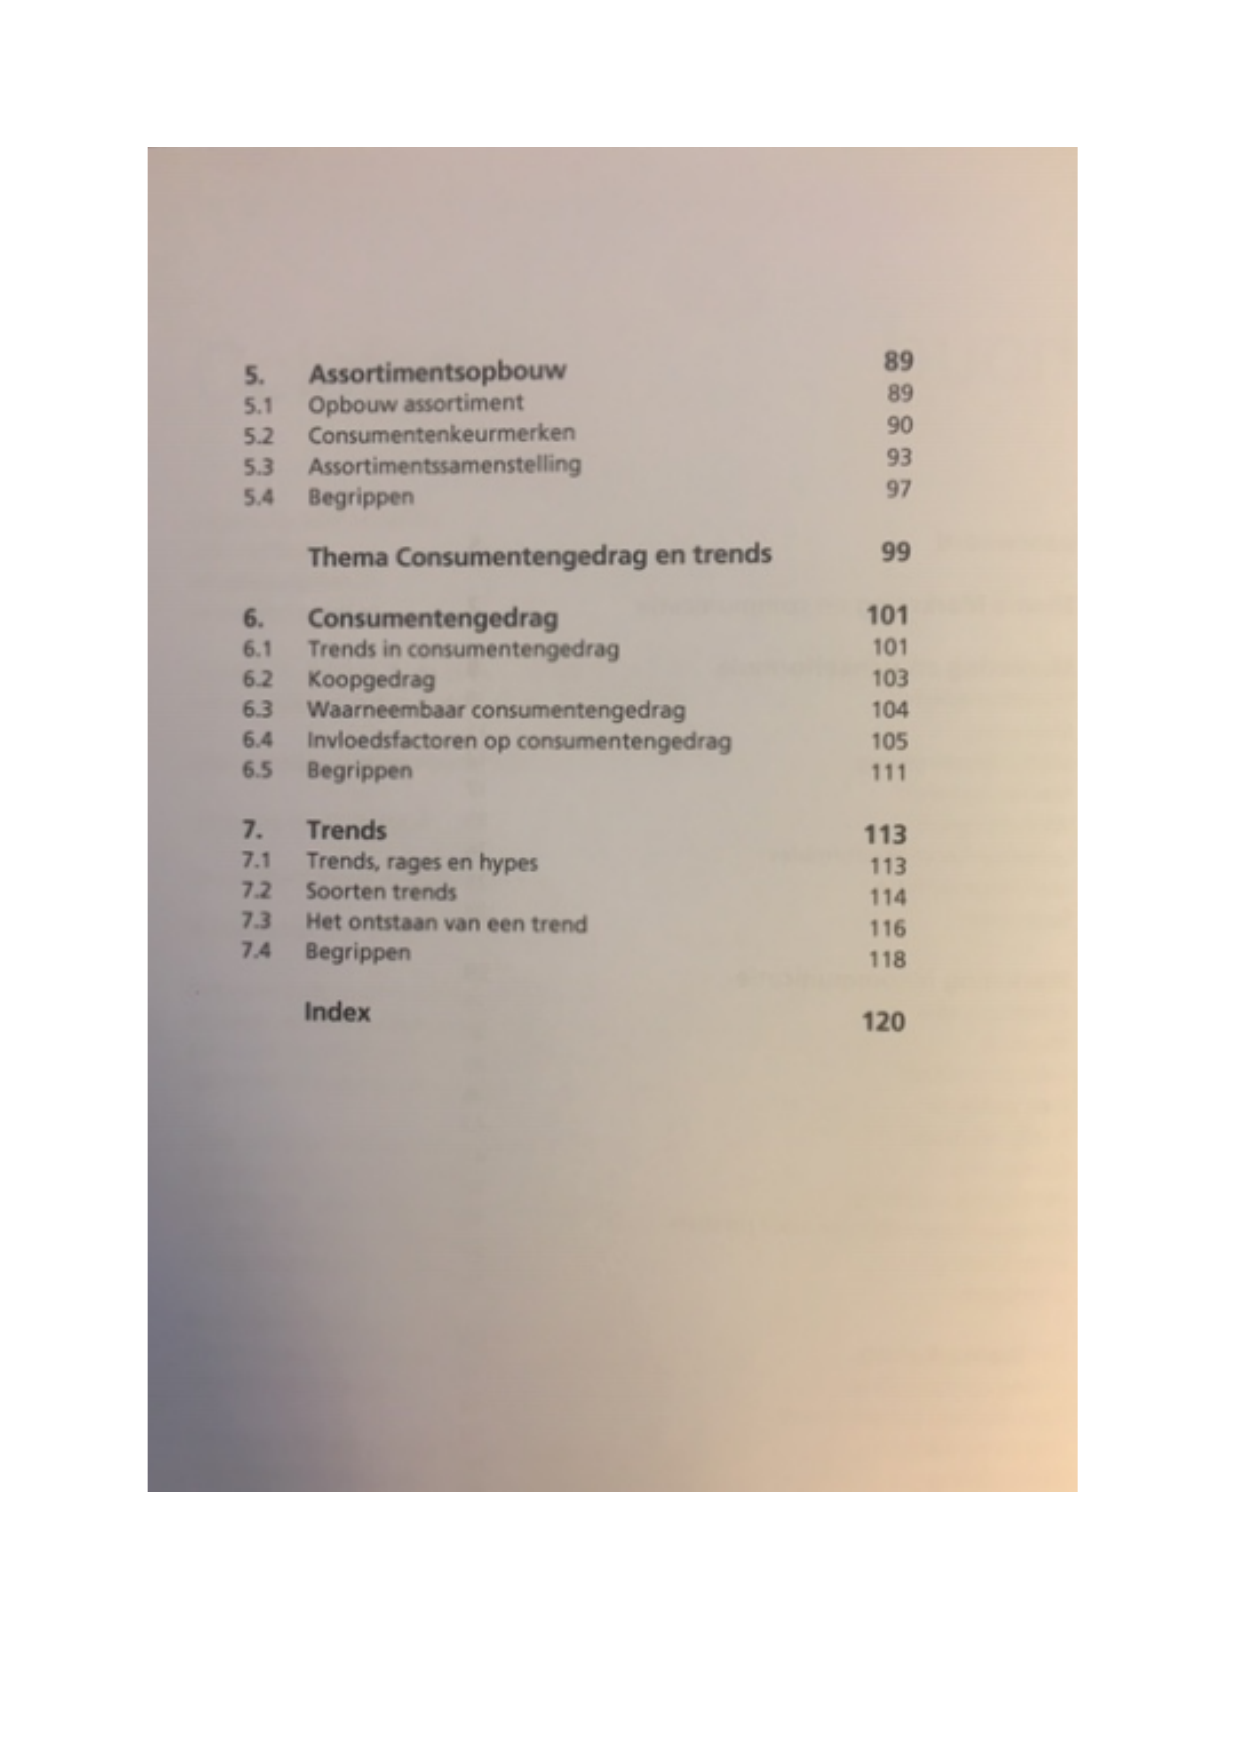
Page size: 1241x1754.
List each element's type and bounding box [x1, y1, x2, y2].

picture [147, 147, 1078, 1492]
